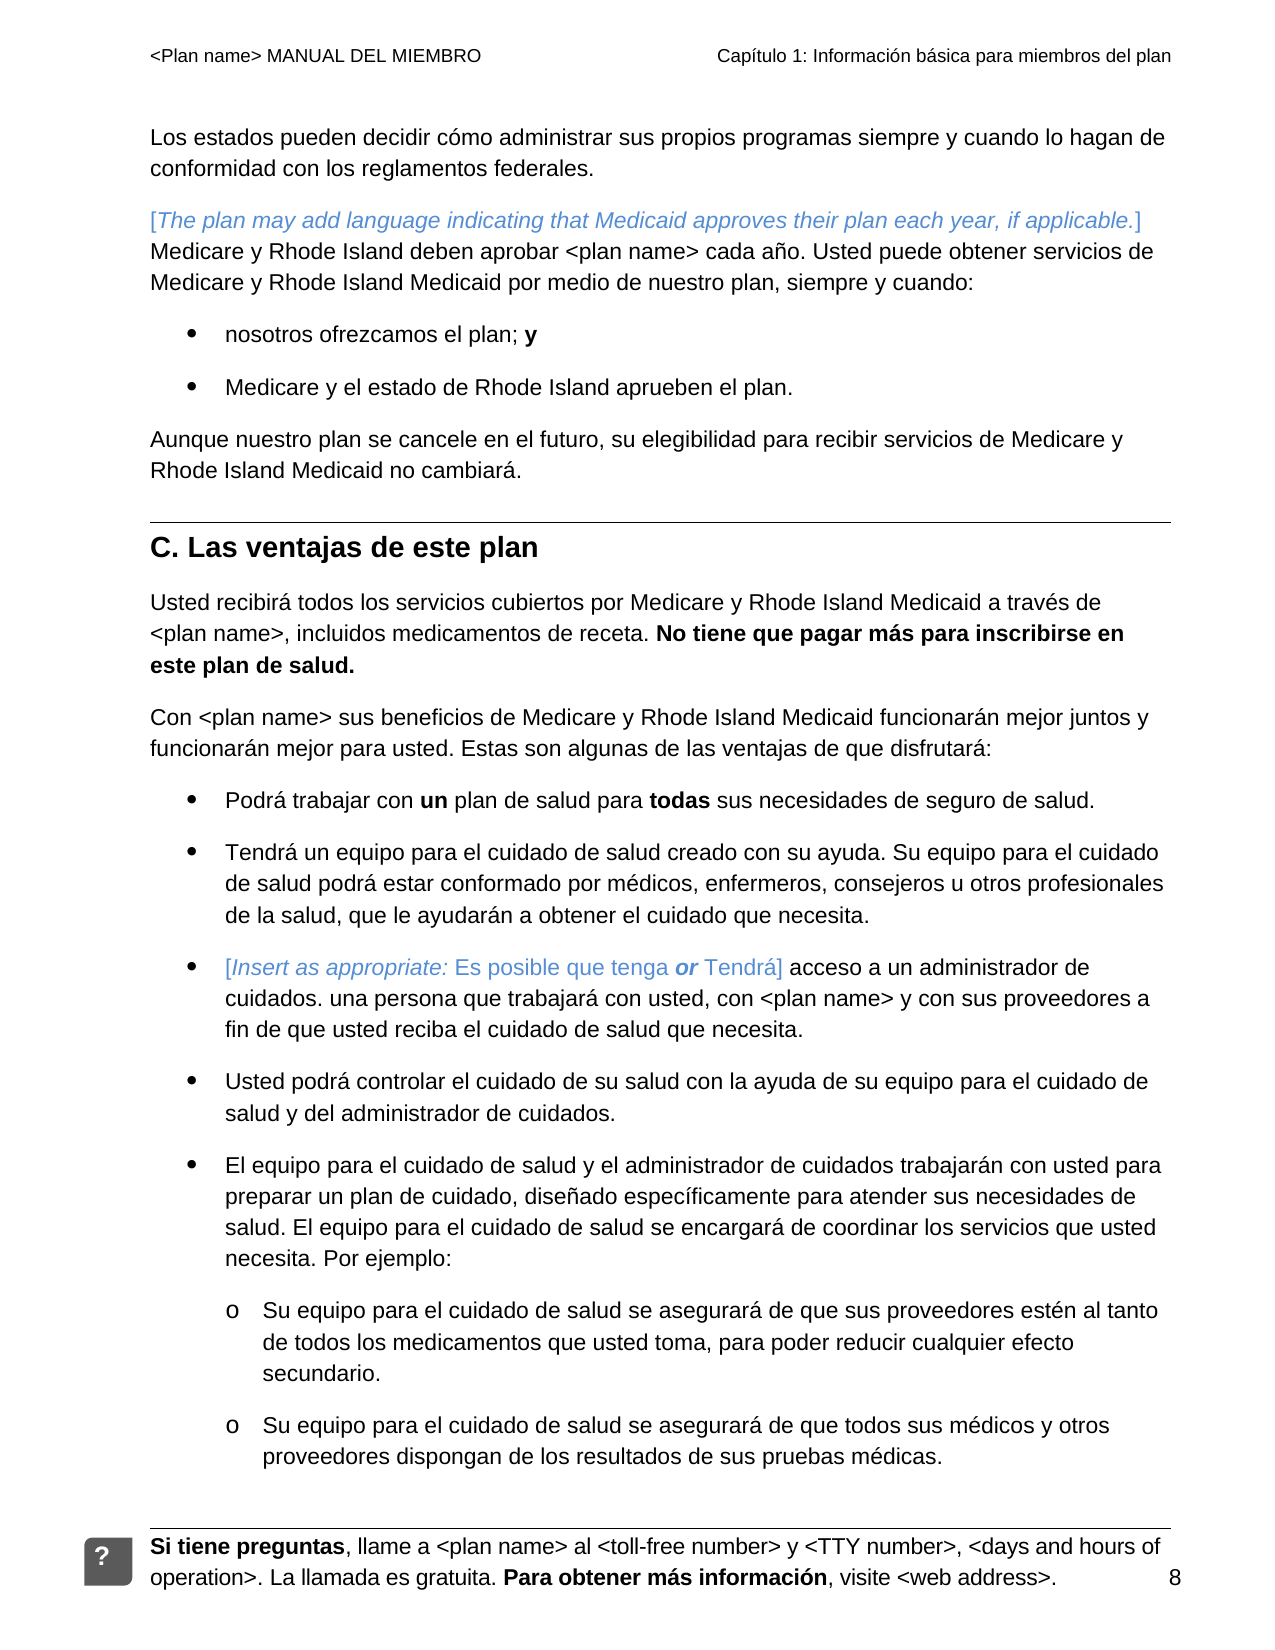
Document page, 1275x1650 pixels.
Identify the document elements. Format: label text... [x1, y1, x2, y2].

text Aunque nuestro plan se cancele en el futuro, su elegibilidad para recibir servicios de Medicare y Rhode Island Medicaid no cambiará. [150, 422, 1171, 484]
list Usted podrá controlar el cuidado de su salud con la ayuda de su equipo para el cuidado de salud y del administrador de cuidados. [187, 1065, 1171, 1127]
subtitle Las ventajas de este plan [150, 523, 1171, 565]
text Con <plan name> sus beneficios de Medicare y Rhode Island Medicaid funcionarán mejor juntos y funcionarán mejor para usted. Estas son algunas de las ventajas de que disfrutará: [150, 700, 1171, 763]
list Su equipo para el cuidado de salud se asegurará de que todos sus médicos y otros proveedores dispongan de los resultados de sus pruebas médicas. [225, 1408, 1171, 1471]
list El equipo para el cuidado de salud y el administrador de cuidados trabajarán con usted para preparar un plan de cuidado, diseñado específicamente para atender sus necesidades de salud. El equipo para el cuidado de salud se encargará de coordinar los servicios que usted necesita. Por ejemplo: [187, 1148, 1171, 1273]
list Su equipo para el cuidado de salud se asegurará de que sus proveedores estén al tanto de todos los medicamentos que usted toma, para poder reducir cualquier efecto secundario. [225, 1294, 1171, 1388]
list nosotros ofrezcamos el plan; y [187, 318, 1171, 349]
list [Insert as appropriate: Es posible que tenga or Tendrá] acceso a un administrador de cuidados. una persona que trabajará con usted, con <plan name> y con sus proveedores a fin de que usted reciba el cuidado de salud que necesita. [187, 950, 1171, 1044]
list Medicare y el estado de Rhode Island aprueben el plan. [187, 370, 1171, 401]
text [The plan may add language indicating that Medicaid approves their plan each year, if applicable.] Medicare y Rhode Island deben aprobar <plan name> cada año. Usted puede obtener servicios de Medicare y Rhode Island Medicaid por medio de nuestro plan, siempre y cuando: [150, 203, 1171, 297]
text Los estados pueden decidir cómo administrar sus propios programas siempre y cuando lo hagan de conformidad con los reglamentos federales. [150, 120, 1171, 182]
list Tendrá un equipo para el cuidado de salud creado con su ayuda. Su equipo para el cuidado de salud podrá estar conformado por médicos, enfermeros, consejeros u otros profesionales de la salud, que le ayudarán a obtener el cuidado que necesita. [187, 836, 1171, 929]
list Podrá trabajar con un plan de salud para todas sus necesidades de seguro de salud. [187, 783, 1171, 815]
text Usted recibirá todos los servicios cubiertos por Medicare y Rhode Island Medicaid a través de <plan name>, incluidos medicamentos de receta. No tiene que pagar más para inscribirse en este plan de salud. [150, 586, 1171, 679]
